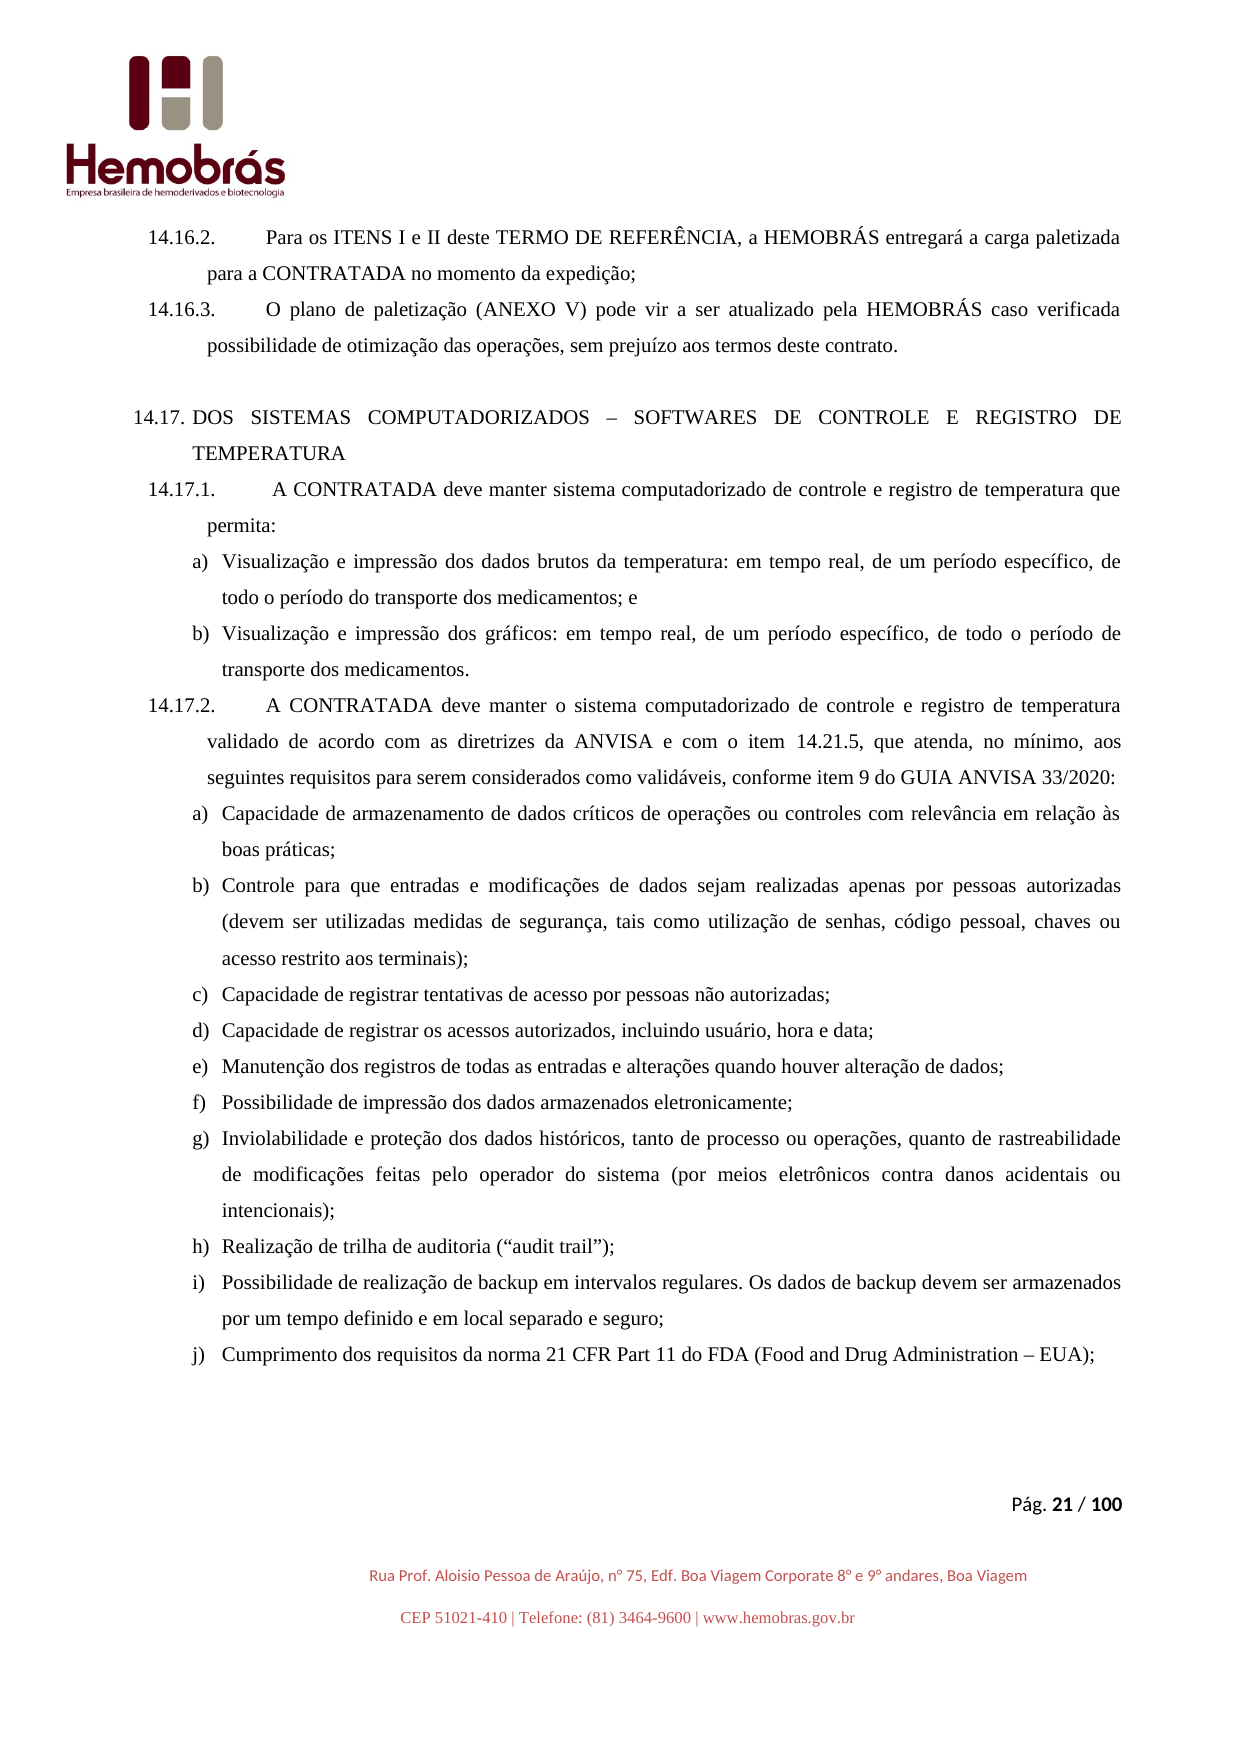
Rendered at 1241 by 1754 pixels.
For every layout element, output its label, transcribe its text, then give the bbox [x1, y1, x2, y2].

subtitle A CONTRATADA deve manter o sistema computadorizado de controle e registro de temperatura validado de acordo com as diretrizes da ANVISA e com o item 14.21.5, que atenda, no mínimo, aos seguintes requisitos para serem considerados como validáveis, conforme item 9 do GUIA ANVISA 33/2020: [148, 693, 1122, 789]
subtitle Inviolabilidade e proteção dos dados históricos, tanto de processo ou operações, quanto de rastreabilidade de modificações feitas pelo operador do sistema (por meios eletrônicos contra danos acidentais ou intencionais); [192, 1126, 1122, 1222]
subtitle Capacidade de armazenamento de dados críticos de operações ou controles com relevância em relação às boas práticas; [192, 801, 1122, 861]
subtitle Possibilidade de realização de backup em intervalos regulares. Os dados de backup devem ser armazenados por um tempo definido e em local separado e seguro; [192, 1270, 1122, 1330]
subtitle A CONTRATADA deve manter sistema computadorizado de controle e registro de temperatura que permita: [148, 477, 1122, 537]
picture [53, 43, 298, 213]
subtitle Capacidade de registrar tentativas de acesso por pessoas não autorizadas; [192, 981, 1122, 1006]
subtitle Cumprimento dos requisitos da norma 21 CFR Part 11 do FDA (Food and Drug Administration – EUA); [192, 1342, 1122, 1366]
subtitle Controle para que entradas e modificações de dados sejam realizadas apenas por pessoas autorizadas (devem ser utilizadas medidas de segurança, tais como utilização de senhas, código pessoal, chaves ou acesso restrito aos terminais); [192, 873, 1122, 969]
subtitle O plano de paletização (ANEXO V) pode vir a ser atualizado pela HEMOBRÁS caso verificada possibilidade de otimização das operações, sem prejuízo aos termos deste contrato. [148, 297, 1122, 357]
subtitle DOS SISTEMAS COMPUTADORIZADOS – SOFTWARES DE CONTROLE E REGISTRO DE TEMPERATURA [133, 405, 1122, 465]
subtitle Para os ITENS I e II deste TERMO DE REFERÊNCIA, a HEMOBRÁS entregará a carga paletizada para a CONTRATADA no momento da expedição; [148, 148, 1122, 285]
subtitle Realização de trilha de auditoria (“audit trail”); [192, 1234, 1122, 1258]
subtitle Possibilidade de impressão dos dados armazenados eletronicamente; [192, 1089, 1122, 1114]
list Visualização e impressão dos gráficos: em tempo real, de um período específico, de todo o período de transporte dos medicamentos. [192, 621, 1122, 681]
list Visualização e impressão dos dados brutos da temperatura: em tempo real, de um período específico, de todo o período do transporte dos medicamentos; e [192, 549, 1122, 609]
subtitle Capacidade de registrar os acessos autorizados, incluindo usuário, hora e data; [192, 1017, 1122, 1042]
subtitle Manutenção dos registros de todas as entradas e alterações quando houver alteração de dados; [192, 1053, 1122, 1078]
